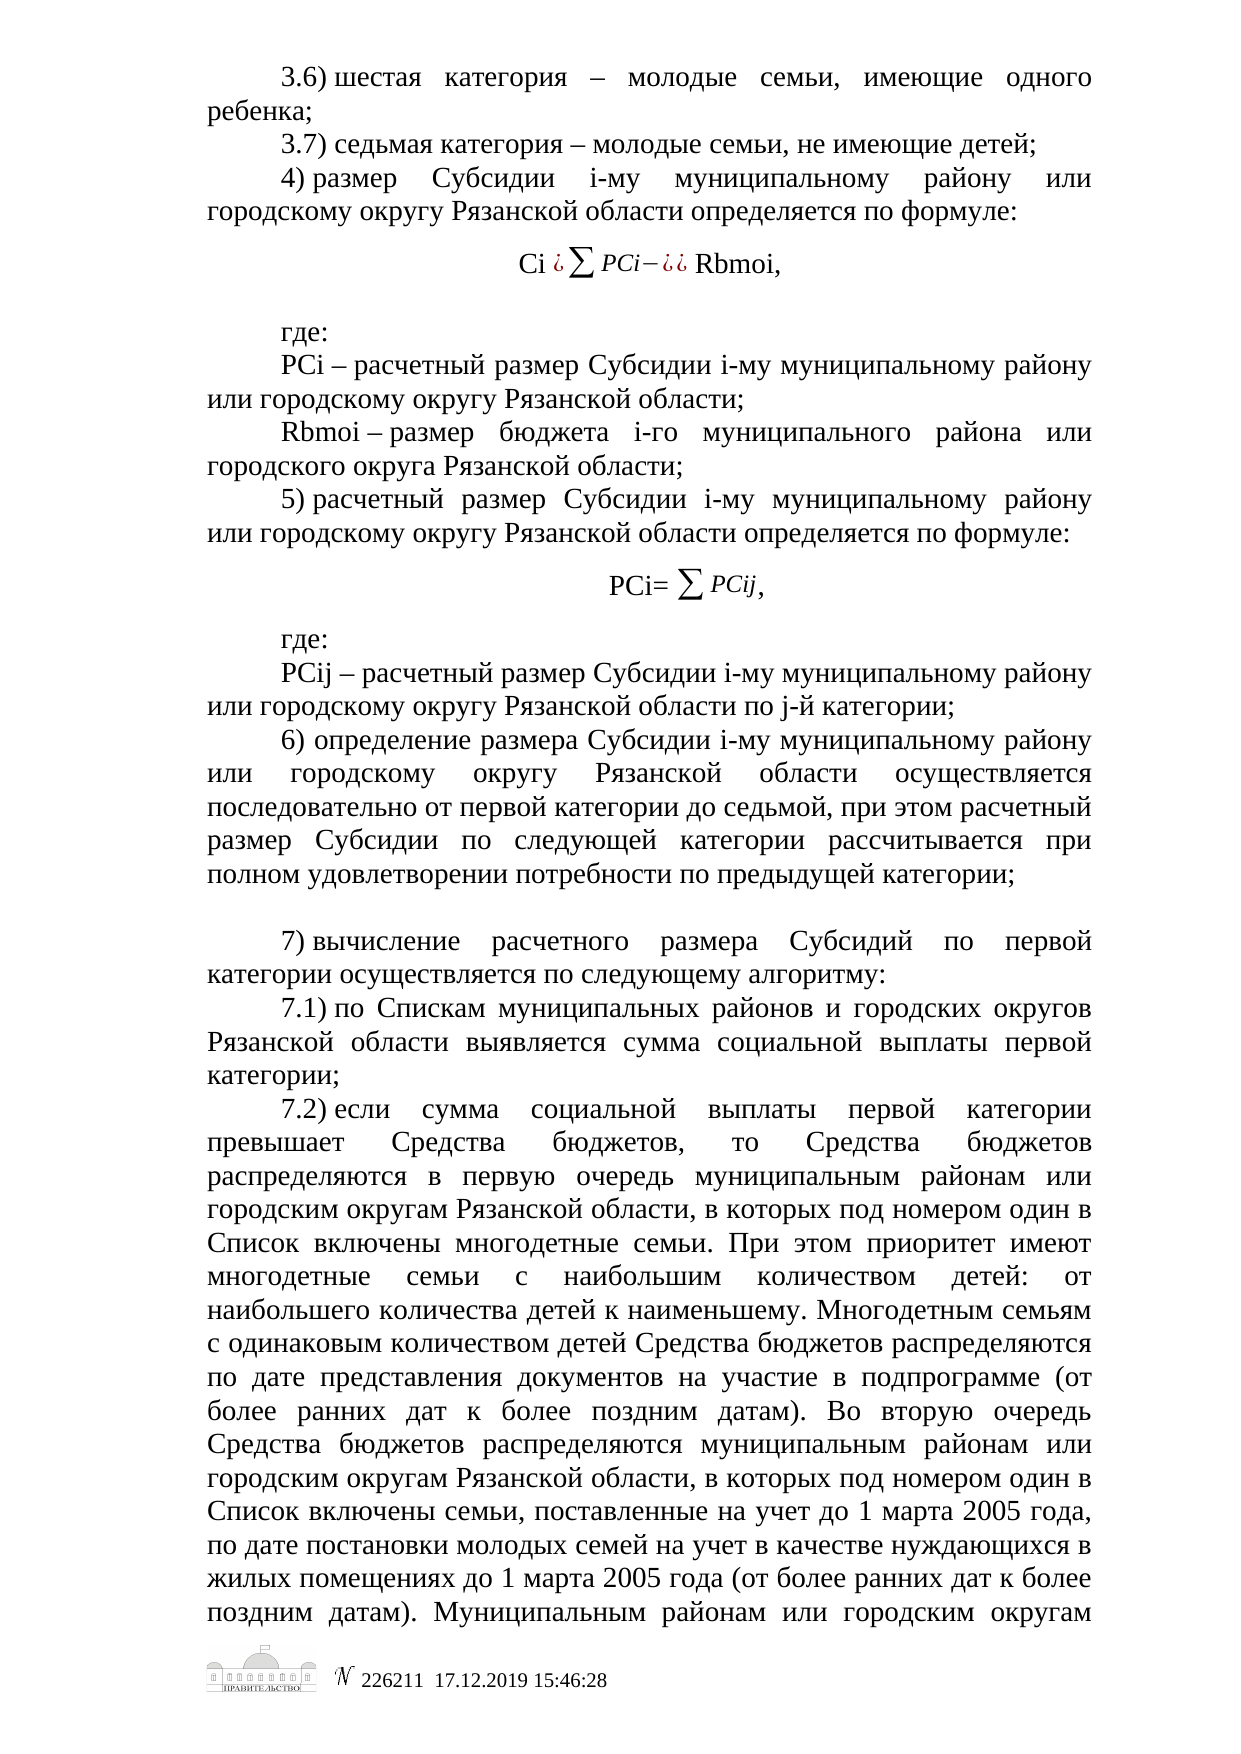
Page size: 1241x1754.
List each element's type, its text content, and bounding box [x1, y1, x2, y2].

text 7) вычисление расчетного размера Субсидий по первой категории осуществляется по следующему алгоритму: [207, 923, 1093, 990]
text 3.6) шестая категория – молодые семьи, имеющие одного ребенка; [207, 59, 1093, 126]
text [207, 1091, 1093, 1627]
picture [206, 1645, 317, 1692]
text 6) определение размера Субсидии i-му муниципальному району или городскому округу Рязанской области осуществляется последовательно от первой категории до седьмой, при этом расчетный размер Субсидии по следующей категории рассчитывается при полном удовлетворении потребности по предыдущей категории; [207, 722, 1093, 889]
text PCi – расчетный размер Субсидии i-му муниципальному району или городскому округу Рязанской области; [207, 347, 1093, 414]
text РCij – расчетный размер Субсидии i-му муниципальному району или городскому округу Рязанской области по j-й категории; [207, 655, 1093, 722]
picture [330, 1663, 359, 1687]
text где: [207, 621, 1093, 655]
text Сi Rbmoi, [207, 246, 1093, 280]
text 4) размер Субсидии i-му муниципальному району или городскому округу Рязанской области определяется по формуле: [207, 160, 1093, 227]
text где: [207, 314, 1093, 347]
text 5) расчетный размер Субсидии i-му муниципальному району или городскому округу Рязанской области определяется по формуле: [207, 481, 1093, 548]
text 7.1) по Спискам муниципальных районов и городских округов Рязанской области выявляется сумма социальной выплаты первой категории; [207, 990, 1093, 1091]
text 3.7) седьмая категория – молодые семьи, не имеющие детей; [207, 126, 1093, 160]
text Rbmoi – размер бюджета i-го муниципального района или городского округа Рязанской области; [207, 414, 1093, 481]
text РCi= , [207, 568, 1093, 602]
